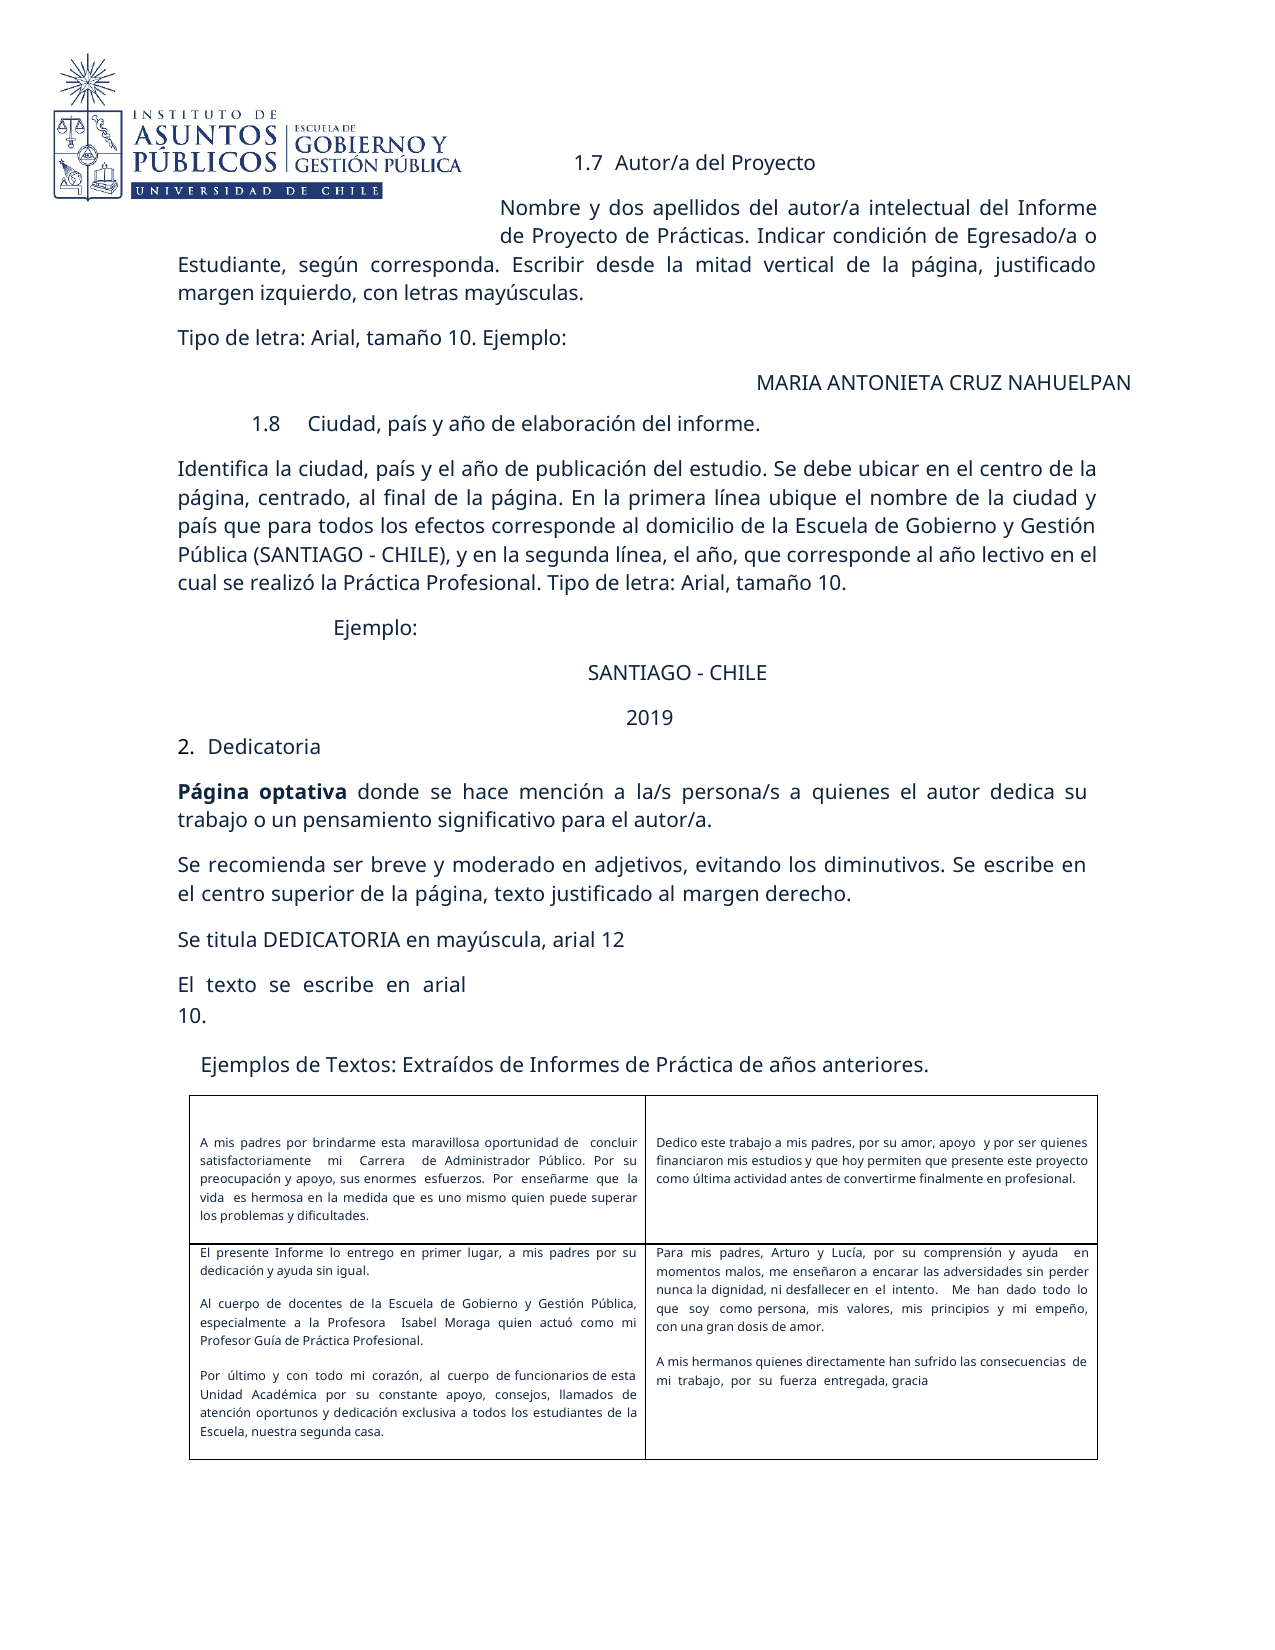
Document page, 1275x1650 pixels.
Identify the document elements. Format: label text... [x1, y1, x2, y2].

text Se titula DEDICATORIA en mayúscula, arial 12 [177, 924, 637, 954]
text Nombre y dos apellidos del autor/a intelectual del Informe de Proyecto de Prácticas. Indicar condición de Egresado/a o Estudiante, según corresponda. Escribir desde la mitad vertical de la página, justificado margen izquierdo, con letras mayúsculas. [177, 193, 1098, 307]
text Página optativa donde se hace mención a la/s persona/s a quienes el autor dedica su trabajo o un pensamiento significativo para el autor/a. [177, 777, 1087, 834]
text Identifica la ciudad, país y el año de publicación del estudio. Se debe ubicar en el centro de la página, centrado, al final de la página. En la primera línea ubique el nombre de la ciudad y país que para todos los efectos corresponde al domicilio de la Escuela de Gobierno y Gestión Pública (SANTIAGO - CHILE), y en la segunda línea, el año, que corresponde al año lectivo en el cual se realizó la Práctica Profesional. Tipo de letra: Arial, tamaño 10. [177, 454, 1098, 597]
table_header Dedico este trabajo a mis padres, por su amor, apoyo y por ser quienes financiaron mis estudios y que hoy permiten que presente este proyecto como última actividad antes de convertirme finalmente en profesional. [646, 1096, 1097, 1243]
text 1.8 Ciudad, país y año de elaboración del informe. [177, 409, 1098, 438]
text Tipo de letra: Arial, tamaño 10. Ejemplo: [177, 323, 1098, 352]
text Se recomienda ser breve y moderado en adjetivos, evitando los diminutivos. Se escribe en el centro superior de la página, texto justificado al margen derecho. [177, 851, 1087, 907]
text Ejemplos de Textos: Extraídos de Informes de Práctica de años anteriores. [200, 1048, 1098, 1078]
text 1.7 Autor/a del Proyecto [177, 148, 1098, 176]
text 2019 [328, 703, 1098, 732]
table_cell El presente Informe lo entrego en primer lugar, a mis padres por su dedicación y ayuda sin igual. Al cuerpo de docentes de la Escuela de Gobierno y Gestión Pública, especialmente a la Profesora Isabel Moraga quien actuó como mi Profesor Guía de Práctica Profesional. Por último y con todo mi corazón, al cuerpo de funcionarios de esta Unidad Académica por su constante apoyo, consejos, llamados de atención oportunos y dedicación exclusiva a todos los estudiantes de la Escuela, nuestra segunda casa. [190, 1245, 645, 1458]
table_cell Para mis padres, Arturo y Lucía, por su comprensión y ayuda en momentos malos, me enseñaron a encarar las adversidades sin perder nunca la dignidad, ni desfallecer en el intento. Me han dado todo lo que soy como persona, mis valores, mis principios y mi empeño, con una gran dosis de amor. A mis hermanos quienes directamente han sufrido las consecuencias de mi trabajo, por su fuerza entregada, gracia [646, 1245, 1097, 1458]
picture [35, 17, 481, 238]
text 2. Dedicatoria [177, 732, 1098, 760]
text El texto se escribe en arial 10. [177, 971, 466, 1030]
text Ejemplo: [328, 613, 1098, 642]
table_header A mis padres por brindarme esta maravillosa oportunidad de concluir satisfactoriamente mi Carrera de Administrador Público. Por su preocupación y apoyo, sus enormes esfuerzos. Por enseñarme que la vida es hermosa en la medida que es uno mismo quien puede superar los problemas y dificultades. [190, 1096, 645, 1243]
text SANTIAGO - CHILE [328, 658, 1098, 687]
text MARIA ANTONIETA CRUZ NAHUELPAN [177, 368, 1132, 397]
